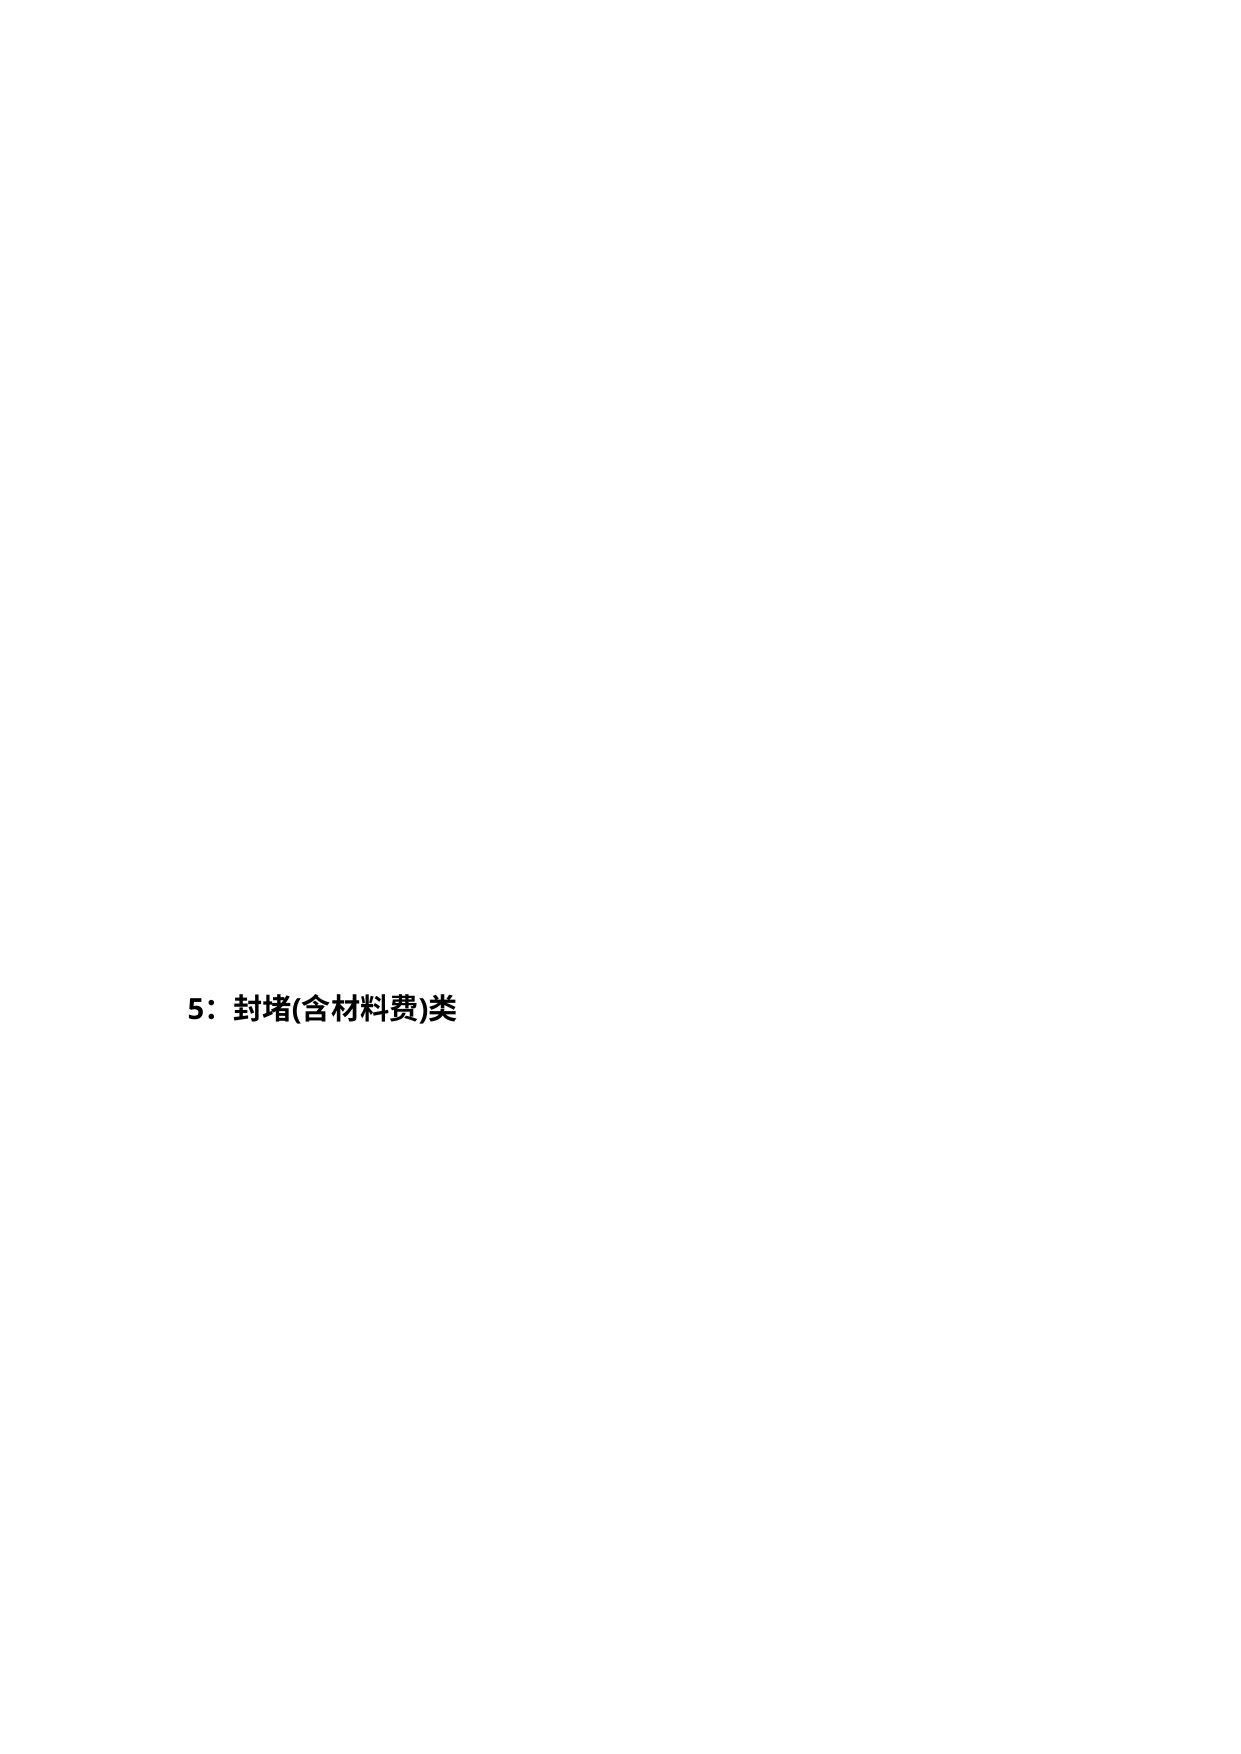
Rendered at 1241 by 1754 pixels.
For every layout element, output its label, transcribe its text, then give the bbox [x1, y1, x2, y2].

text 5：封堵(含材料费)类 [187, 974, 986, 1039]
